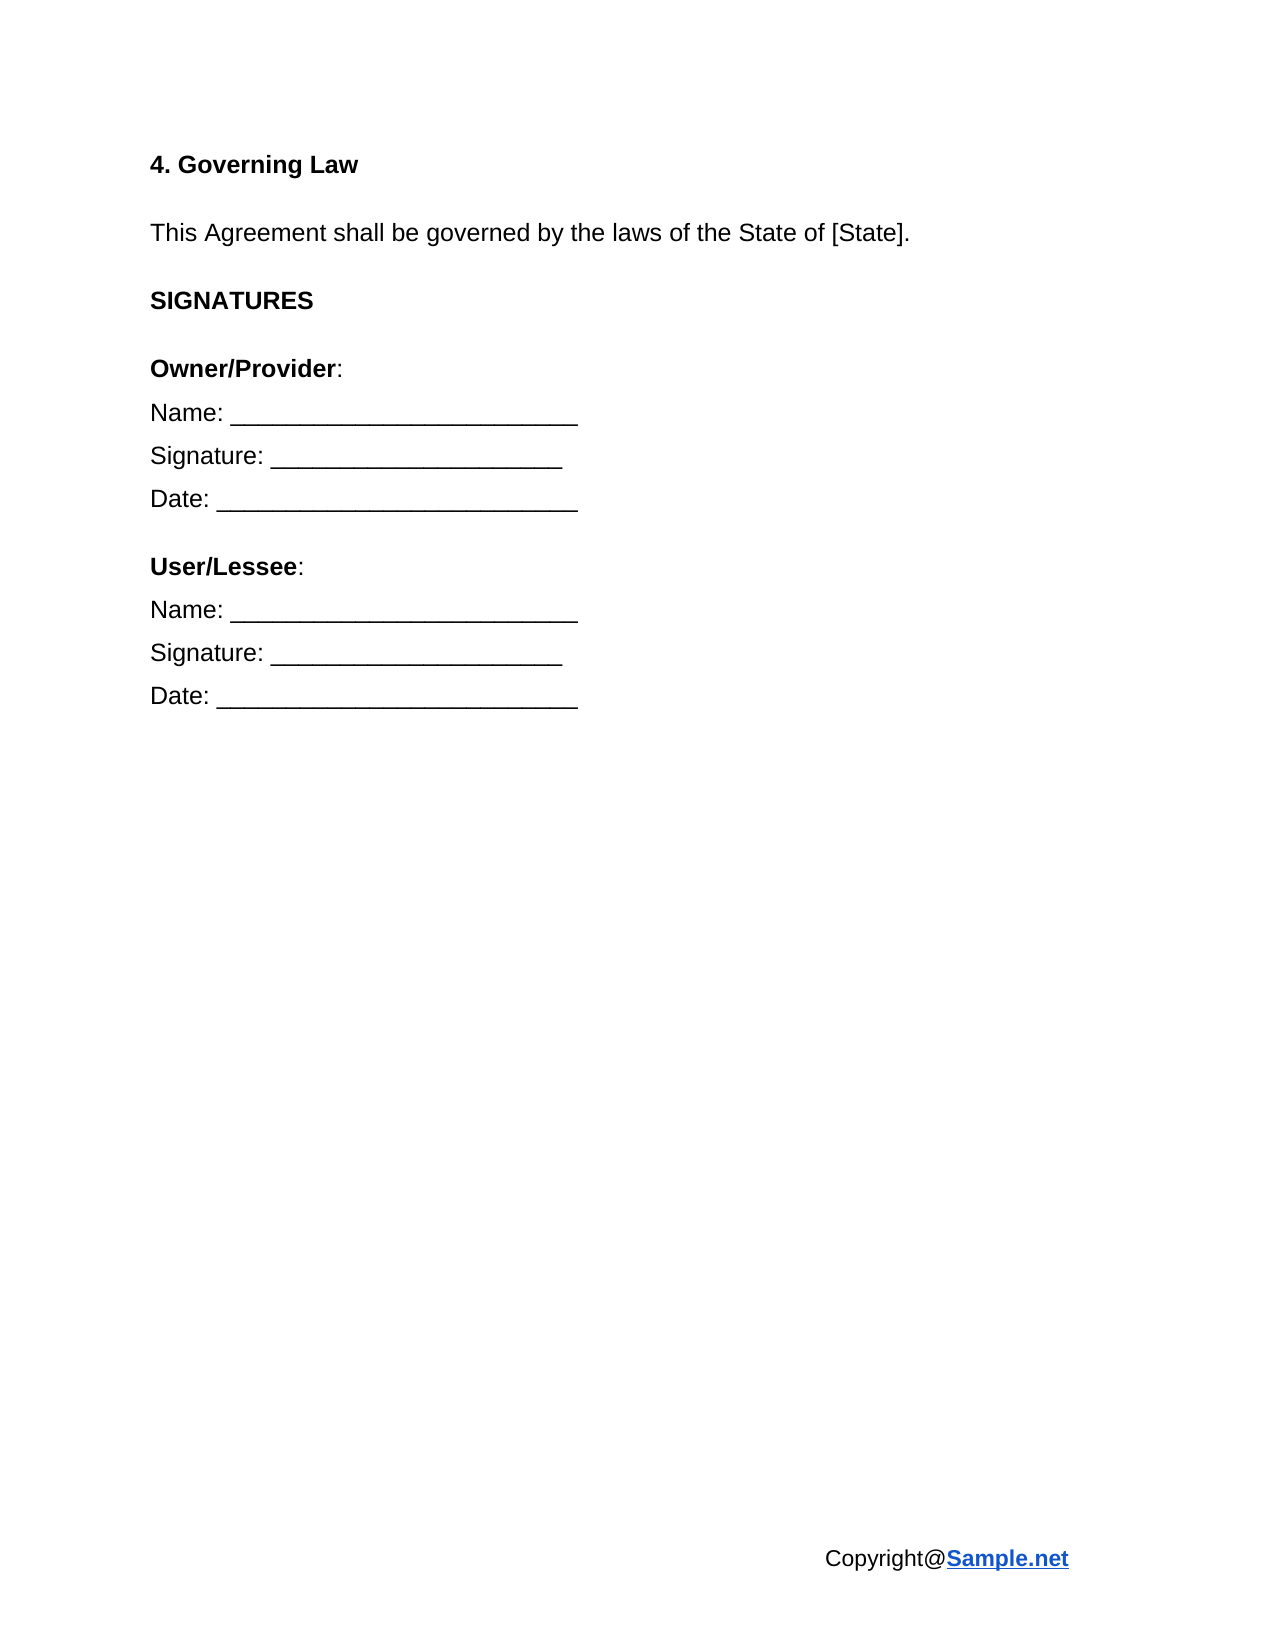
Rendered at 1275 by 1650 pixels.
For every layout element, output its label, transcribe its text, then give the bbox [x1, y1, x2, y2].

text User/Lessee: Name: _________________________ Signature: _____________________ Date: __________________________ [150, 552, 1125, 710]
subtitle 4. Governing Law [150, 150, 1125, 179]
subtitle SIGNATURES [150, 286, 1125, 315]
text Owner/Provider: Name: _________________________ Signature: _____________________ Date: __________________________ [150, 354, 1125, 512]
text This Agreement shall be governed by the laws of the State of [State]. [150, 218, 1125, 247]
